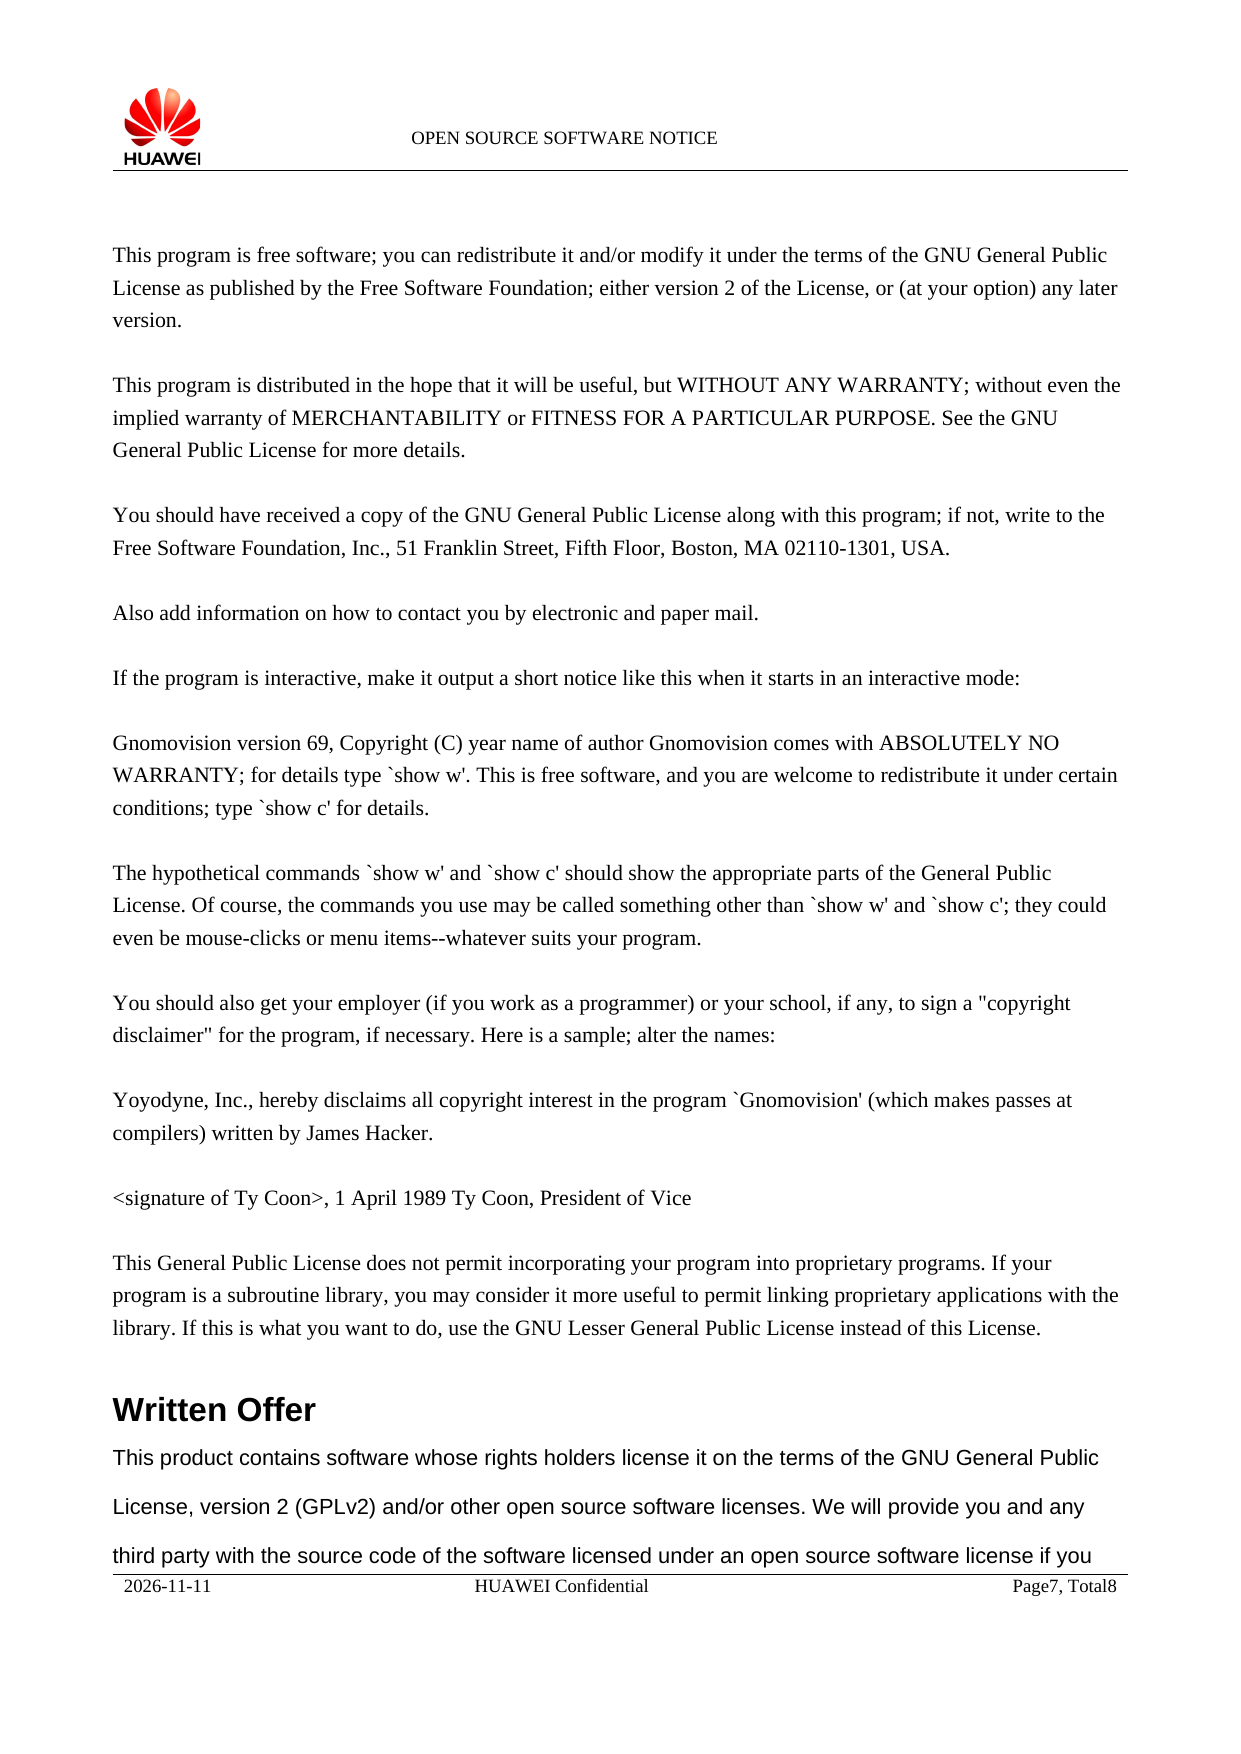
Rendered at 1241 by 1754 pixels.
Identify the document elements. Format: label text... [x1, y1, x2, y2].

picture [124, 88, 201, 165]
text Written Offer [112, 1376, 1128, 1441]
